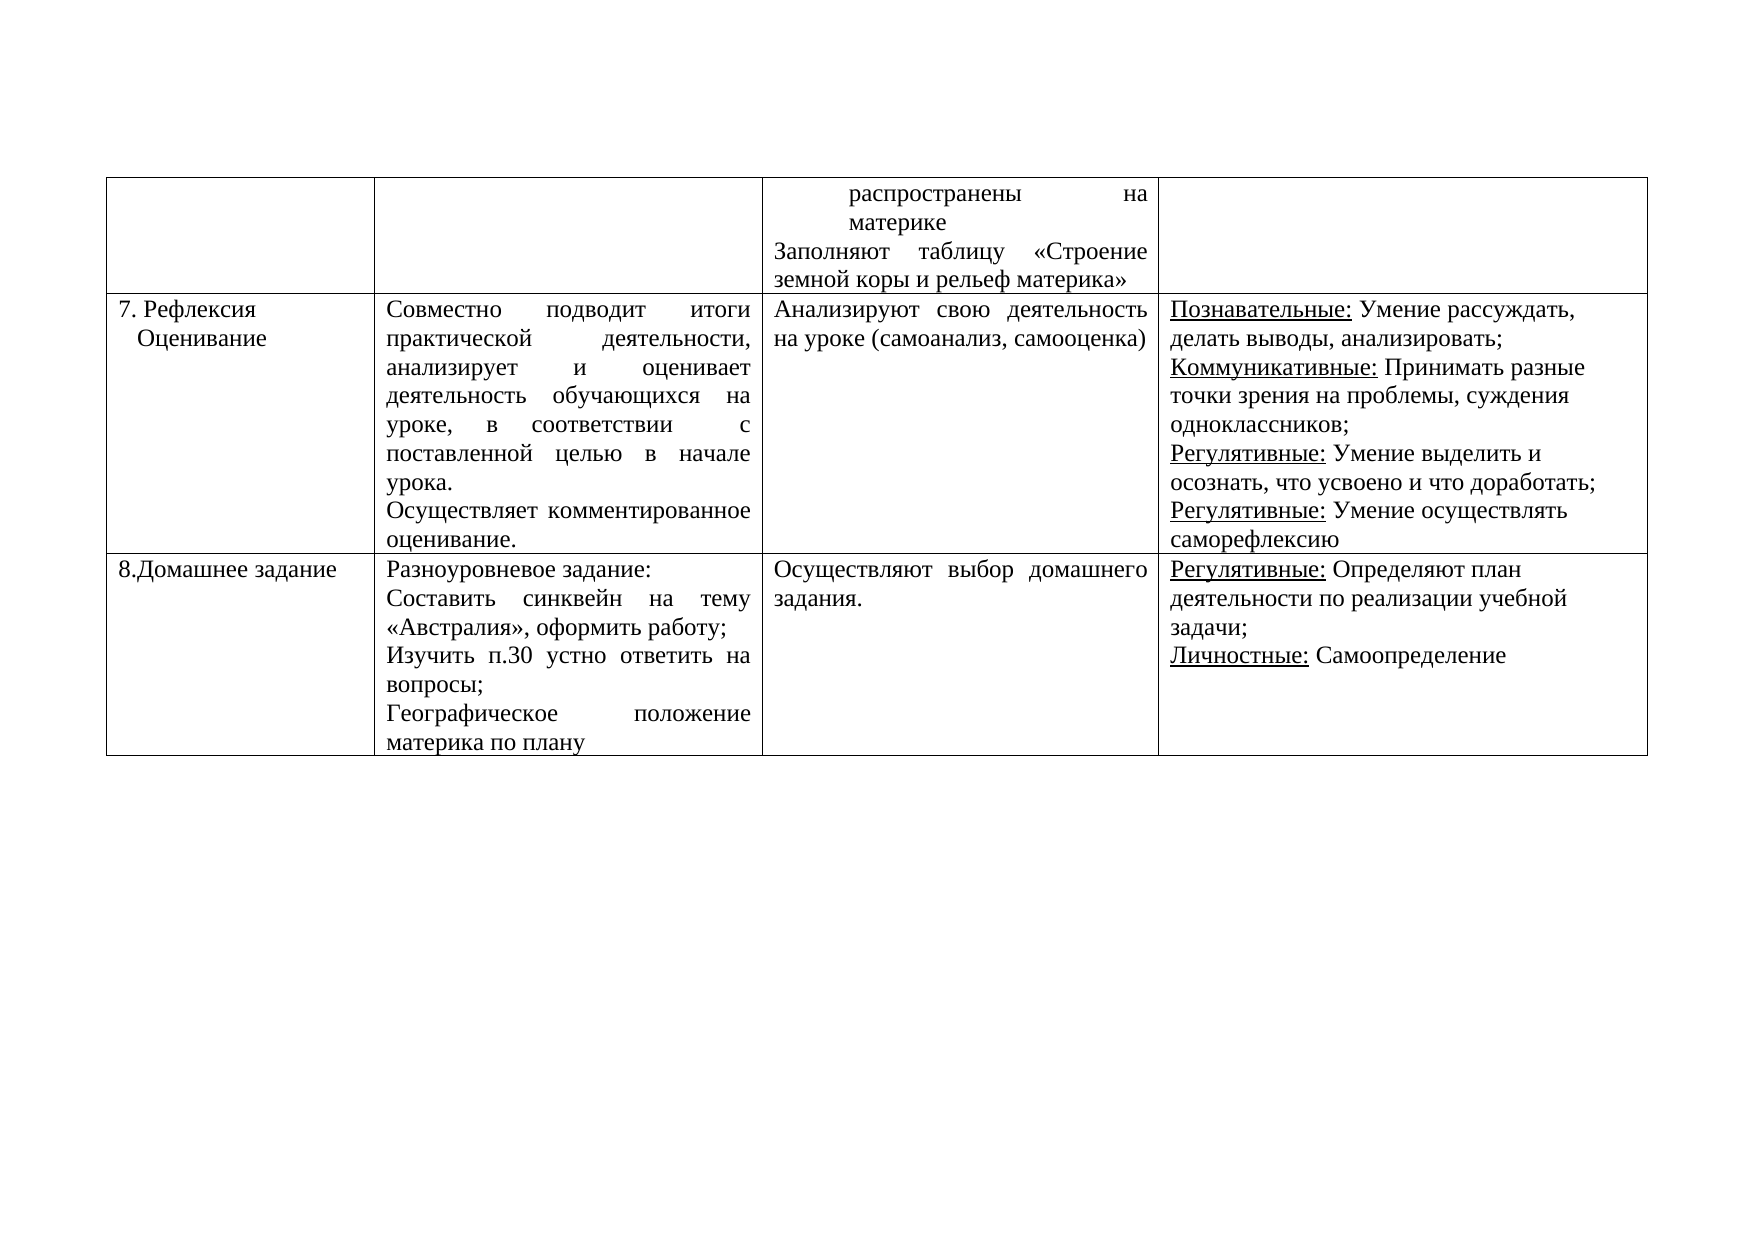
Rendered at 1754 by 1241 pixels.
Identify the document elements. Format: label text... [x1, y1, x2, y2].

table_cell Познавательные: Умение рассуждать, делать выводы, анализировать; Коммуникативные: Принимать разные точки зрения на проблемы, суждения одноклассников; Регулятивные: Умение выделить и осознать, что усвоено и что доработать; Регулятивные: Умение осуществлять саморефлексию [1159, 294, 1647, 553]
table_cell 8.Домашнее задание [107, 554, 374, 755]
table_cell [107, 178, 374, 293]
table_cell Анализируют свою деятельность на уроке (самоанализ, самооценка) [763, 294, 1158, 553]
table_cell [1159, 178, 1647, 293]
table_cell Совместно подводит итоги практической деятельности, анализирует и оценивает деятельность обучающихся на уроке, в соответствии с поставленной целью в начале урока. Осуществляет комментированное оценивание. [375, 294, 762, 553]
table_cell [375, 178, 762, 293]
table_cell 7. Рефлексия Оценивание [107, 294, 374, 553]
table_cell Разноуровневое задание: Составить синквейн на тему «Австралия», оформить работу; Изучить п.30 устно ответить на вопросы; Географическое положение материка по плану [375, 554, 762, 755]
table_cell Регулятивные: Определяют план деятельности по реализации учебной задачи; Личностные: Самоопределение [1159, 554, 1647, 755]
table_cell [763, 178, 1158, 293]
table_cell Осуществляют выбор домашнего задания. [763, 554, 1158, 755]
